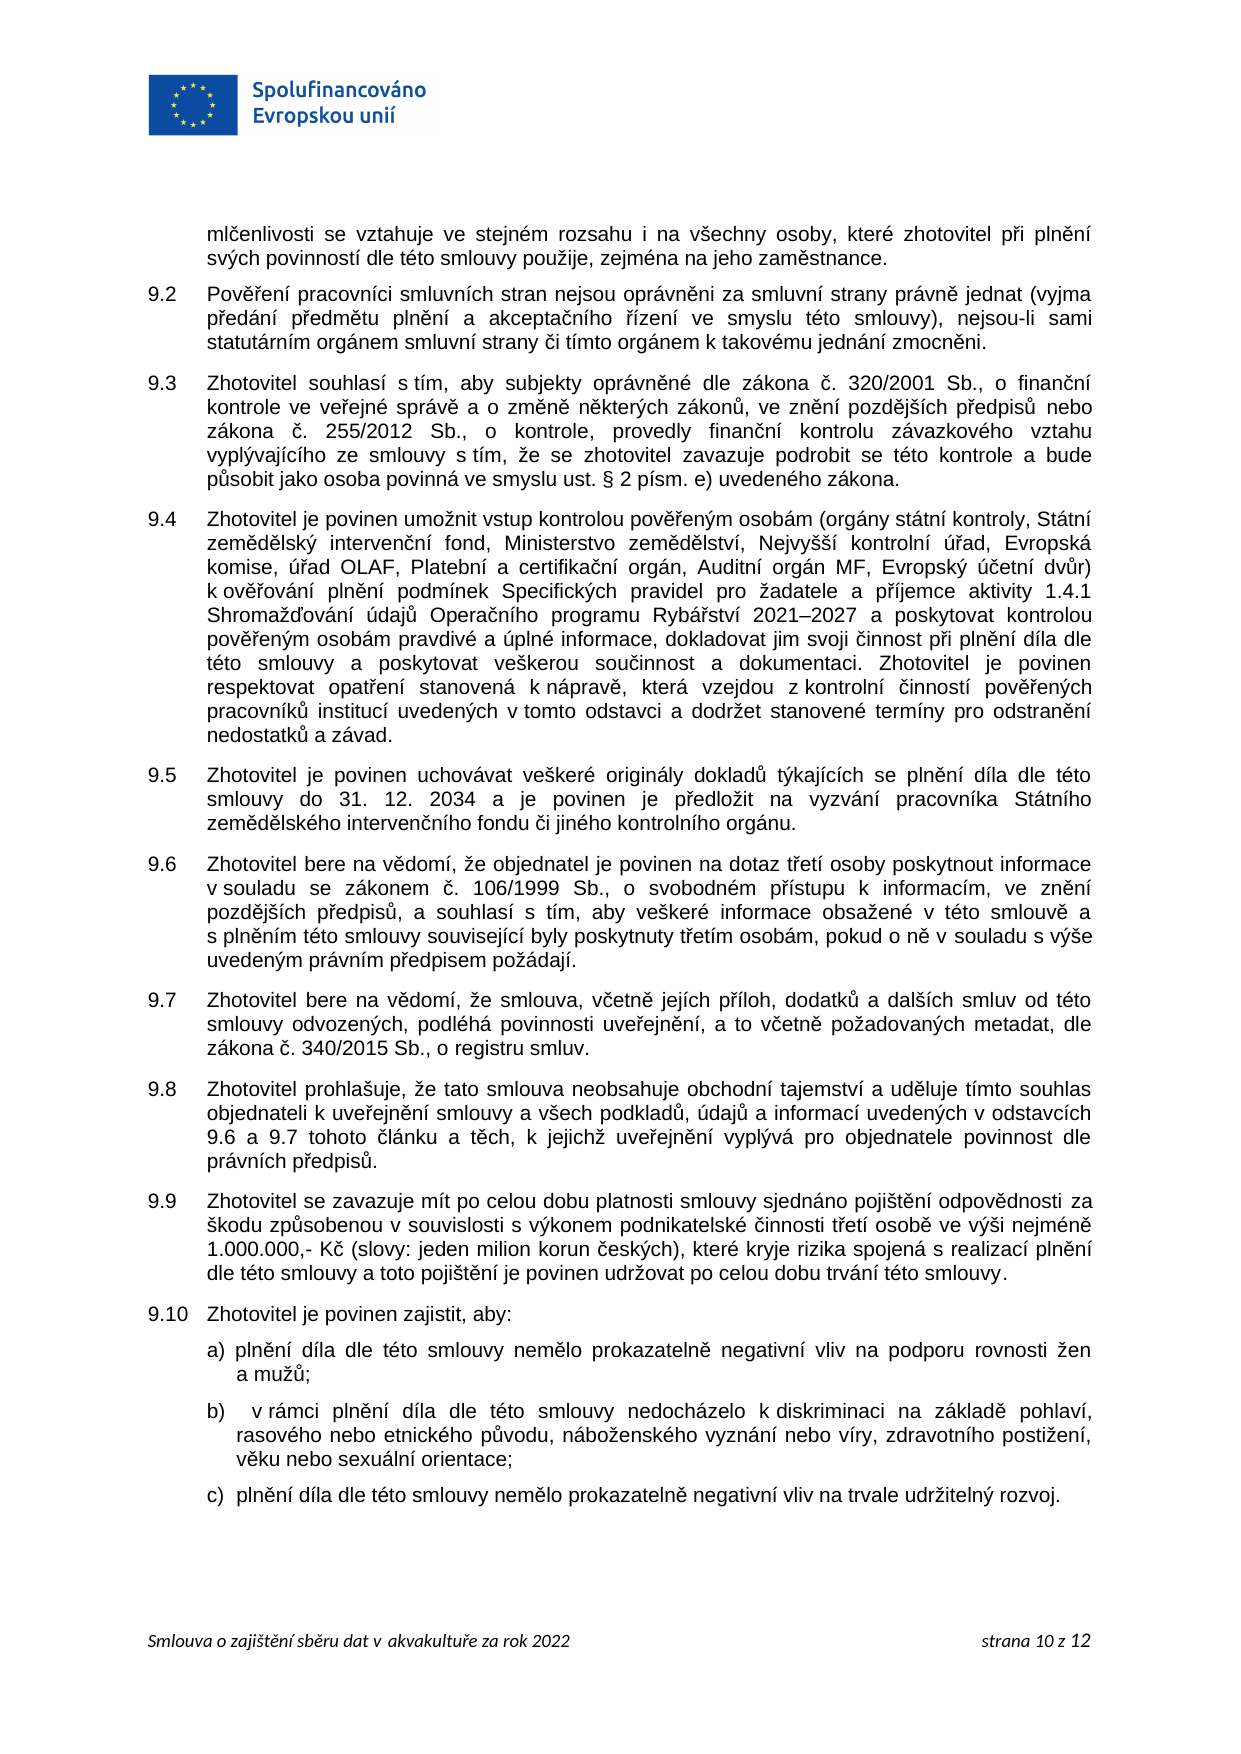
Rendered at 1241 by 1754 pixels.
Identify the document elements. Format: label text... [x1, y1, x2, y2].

text 9.2 Pověření pracovníci smluvních stran nejsou oprávněni za smluvní strany právně jednat (vyjma předání předmětu plnění a akceptačního řízení ve smyslu této smlouvy), nejsou-li sami statutárním orgánem smluvní strany či tímto orgánem k takovému jednání zmocněni. [148, 282, 1093, 354]
picture [147, 73, 440, 137]
text 9.5 Zhotovitel je povinen uchovávat veškeré originály dokladů týkajících se plnění díla dle této smlouvy do 31. 12. 2034 a je povinen je předložit na vyzvání pracovníka Státního zemědělského intervenčního fondu či jiného kontrolního orgánu. [148, 763, 1093, 835]
text 9.4 Zhotovitel je povinen umožnit vstup kontrolou pověřeným osobám (orgány státní kontroly, Státní zemědělský intervenční fond, Ministerstvo zemědělství, Nejvyšší kontrolní úřad, Evropská komise, úřad OLAF, Platební a certifikační orgán, Auditní orgán MF, Evropský účetní dvůr) k ověřování plnění podmínek Specifických pravidel pro žadatele a příjemce aktivity 1.4.1 Shromažďování údajů Operačního programu Rybářství 2021–2027 a poskytovat kontrolou pověřeným osobám pravdivé a úplné informace, dokladovat jim svoji činnost při plnění díla dle této smlouvy a poskytovat veškerou součinnost a dokumentaci. Zhotovitel je povinen respektovat opatření stanovená k nápravě, která vzejdou z kontrolní činností pověřených pracovníků institucí uvedených v tomto odstavci a dodržet stanovené termíny pro odstranění nedostatků a závad. [148, 507, 1093, 747]
text 9.9 Zhotovitel se zavazuje mít po celou dobu platnosti smlouvy sjednáno pojištění odpovědnosti za škodu způsobenou v souvislosti s výkonem podnikatelské činnosti třetí osobě ve výši nejméně 1.000.000,- Kč (slovy: jeden milion korun českých), které kryje rizika spojená s realizací plnění dle této smlouvy a toto pojištění je povinen udržovat po celou dobu trvání této smlouvy. [148, 1189, 1093, 1285]
text 9.7 Zhotovitel bere na vědomí, že smlouva, včetně jejích příloh, dodatků a dalších smluv od této smlouvy odvozených, podléhá povinnosti uveřejnění, a to včetně požadovaných metadat, dle zákona č. 340/2015 Sb., o registru smluv. [148, 988, 1093, 1060]
text b) v rámci plnění díla dle této smlouvy nedocházelo k diskriminaci na základě pohlaví, rasového nebo etnického původu, náboženského vyznání nebo víry, zdravotního postižení, věku nebo sexuální orientace; [207, 1399, 1093, 1471]
text 9.10 Zhotovitel je povinen zajistit, aby: [148, 1302, 1093, 1326]
text 9.6 Zhotovitel bere na vědomí, že objednatel je povinen na dotaz třetí osoby poskytnout informace v souladu se zákonem č. 106/1999 Sb., o svobodném přístupu k informacím, ve znění pozdějších předpisů, a souhlasí s tím, aby veškeré informace obsažené v této smlouvě a s plněním této smlouvy související byly poskytnuty třetím osobám, pokud o ně v souladu s výše uvedeným právním předpisem požádají. [148, 852, 1093, 972]
text 9.8 Zhotovitel prohlašuje, že tato smlouva neobsahuje obchodní tajemství a uděluje tímto souhlas objednateli k uveřejnění smlouvy a všech podkladů, údajů a informací uvedených v odstavcích 9.6 a 9.7 tohoto článku a těch, k jejichž uveřejnění vyplývá pro objednatele povinnost dle právních předpisů. [148, 1077, 1093, 1173]
text c) plnění díla dle této smlouvy nemělo prokazatelně negativní vliv na trvale udržitelný rozvoj. [207, 1483, 1093, 1507]
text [148, 222, 1093, 269]
text a) plnění díla dle této smlouvy nemělo prokazatelně negativní vliv na podporu rovnosti žen a mužů; [207, 1338, 1093, 1386]
text 9.3 Zhotovitel souhlasí s tím, aby subjekty oprávněné dle zákona č. 320/2001 Sb., o finanční kontrole ve veřejné správě a o změně některých zákonů, ve znění pozdějších předpisů nebo zákona č. 255/2012 Sb., o kontrole, provedly finanční kontrolu závazkového vztahu vyplývajícího ze smlouvy s tím, že se zhotovitel zavazuje podrobit se této kontrole a bude působit jako osoba povinná ve smyslu ust. § 2 písm. e) uvedeného zákona. [148, 371, 1093, 490]
